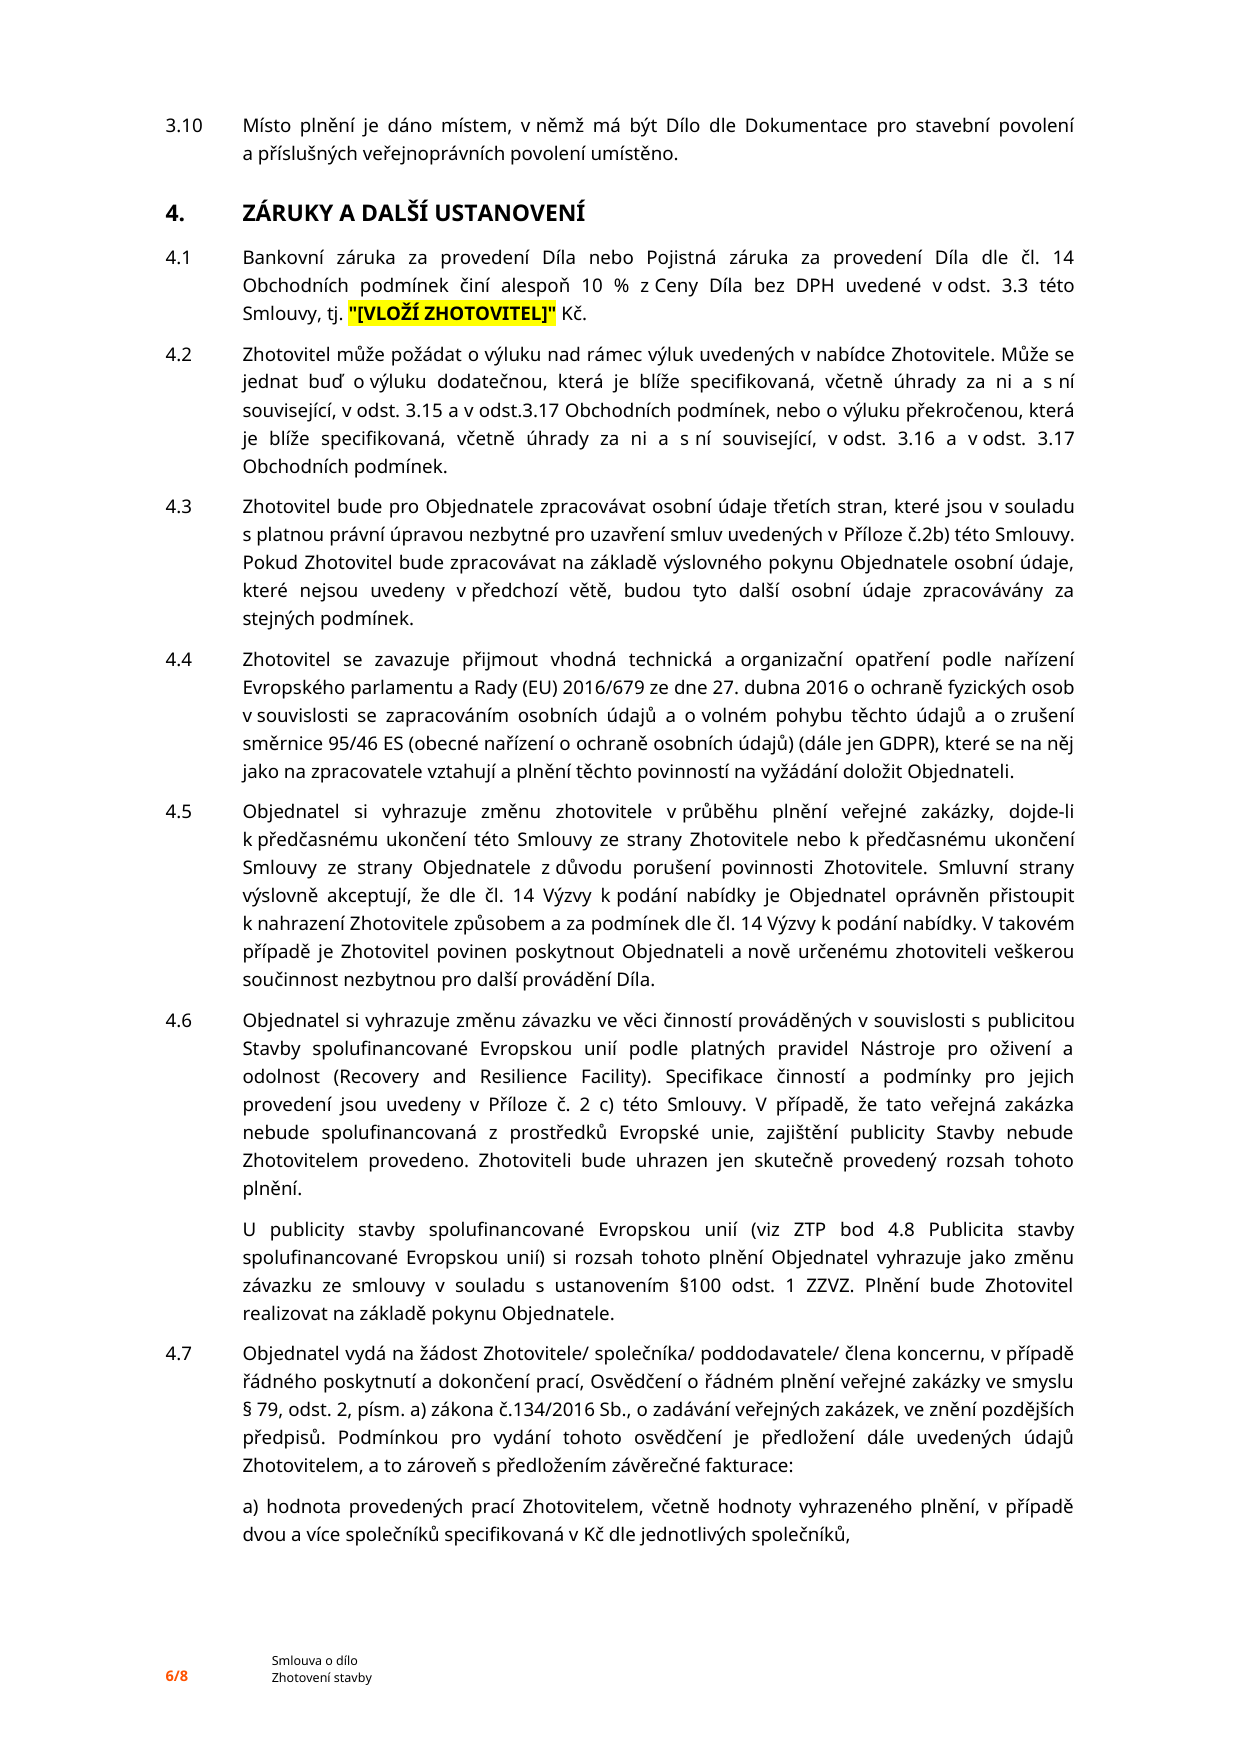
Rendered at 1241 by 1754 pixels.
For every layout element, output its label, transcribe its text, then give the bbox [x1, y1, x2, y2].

text ZÁRUKY A DALŠÍ USTANOVENÍ [165, 197, 1075, 229]
list a) hodnota provedených prací Zhotovitelem, včetně hodnoty vyhrazeného plnění, v případě dvou a více společníků specifikovaná v Kč dle jednotlivých společníků, [242, 1493, 1075, 1547]
text Objednatel si vyhrazuje změnu zhotovitele v průběhu plnění veřejné zakázky, dojde-li k předčasnému ukončení této Smlouvy ze strany Zhotovitele nebo k předčasnému ukončení Smlouvy ze strany Objednatele z důvodu porušení povinnosti Zhotovitele. Smluvní strany výslovně akceptují, že dle čl. 14 Výzvy k podání nabídky je Objednatel oprávněn přistoupit k nahrazení Zhotovitele způsobem a za podmínek dle čl. 14 Výzvy k podání nabídky. V takovém případě je Zhotovitel povinen poskytnout Objednateli a nově určenému zhotoviteli veškerou součinnost nezbytnou pro další provádění Díla. [165, 799, 1075, 992]
text Zhotovitel může požádat o výluku nad rámec výluk uvedených v nabídce Zhotovitele. Může se jednat buď o výluku dodatečnou, která je blíže specifikovaná, včetně úhrady za ni a s ní související, v odst. 3.15 a v odst.3.17 Obchodních podmínek, nebo o výluku překročenou, která je blíže specifikovaná, včetně úhrady za ni a s ní související, v odst. 3.16 a v odst. 3.17 Obchodních podmínek. [165, 341, 1075, 478]
text Objednatel vydá na žádost Zhotovitele/ společníka/ poddodavatele/ člena koncernu, v případě řádného poskytnutí a dokončení prací, Osvědčení o řádném plnění veřejné zakázky ve smyslu § 79, odst. 2, písm. a) zákona č.134/2016 Sb., o zadávání veřejných zakázek, ve znění pozdějších předpisů. Podmínkou pro vydání tohoto osvědčení je předložení dále uvedených údajů Zhotovitelem, a to zároveň s předložením závěrečné fakturace: [165, 1341, 1075, 1478]
text Objednatel si vyhrazuje změnu závazku ve věci činností prováděných v souvislosti s publicitou Stavby spolufinancované Evropskou unií podle platných pravidel Nástroje pro oživení a odolnost (Recovery and Resilience Facility). Specifikace činností a podmínky pro jejich provedení jsou uvedeny v Příloze č. 2 c) této Smlouvy. V případě, že tato veřejná zakázka nebude spolufinancovaná z prostředků Evropské unie, zajištění publicity Stavby nebude Zhotovitelem provedeno. Zhotoviteli bude uhrazen jen skutečně provedený rozsah tohoto plnění. [165, 1007, 1075, 1201]
text Místo plnění je dáno místem, v němž má být Dílo dle Dokumentace pro stavební povolení a příslušných veřejnoprávních povolení umístěno. [165, 112, 1075, 166]
text Zhotovitel se zavazuje přijmout vhodná technická a organizační opatření podle nařízení Evropského parlamentu a Rady (EU) 2016/679 ze dne 27. dubna 2016 o ochraně fyzických osob v souvislosti se zapracováním osobních údajů a o volném pohybu těchto údajů a o zrušení směrnice 95/46 ES (obecné nařízení o ochraně osobních údajů) (dále jen GDPR), které se na něj jako na zpracovatele vztahují a plnění těchto povinností na vyžádání doložit Objednateli. [165, 646, 1075, 784]
list U publicity stavby spolufinancované Evropskou unií (viz ZTP bod 4.8 Publicita stavby spolufinancované Evropskou unií) si rozsah tohoto plnění Objednatel vyhrazuje jako změnu závazku ze smlouvy v souladu s ustanovením §100 odst. 1 ZZVZ. Plnění bude Zhotovitel realizovat na základě pokynu Objednatele. [242, 1216, 1075, 1326]
text Zhotovitel bude pro Objednatele zpracovávat osobní údaje třetích stran, které jsou v souladu s platnou právní úpravou nezbytné pro uzavření smluv uvedených v Příloze č.2b) této Smlouvy. Pokud Zhotovitel bude zpracovávat na základě výslovného pokynu Objednatele osobní údaje, které nejsou uvedeny v předchozí větě, budou tyto další osobní údaje zpracovávány za stejných podmínek. [165, 493, 1075, 631]
text Bankovní záruka za provedení Díla nebo Pojistná záruka za provedení Díla dle čl. 14 Obchodních podmínek činí alespoň 10 % z Ceny Díla bez DPH uvedené v odst. 3.3 této Smlouvy, tj. "[VLOŽÍ ZHOTOVITEL]" Kč. [165, 244, 1075, 326]
